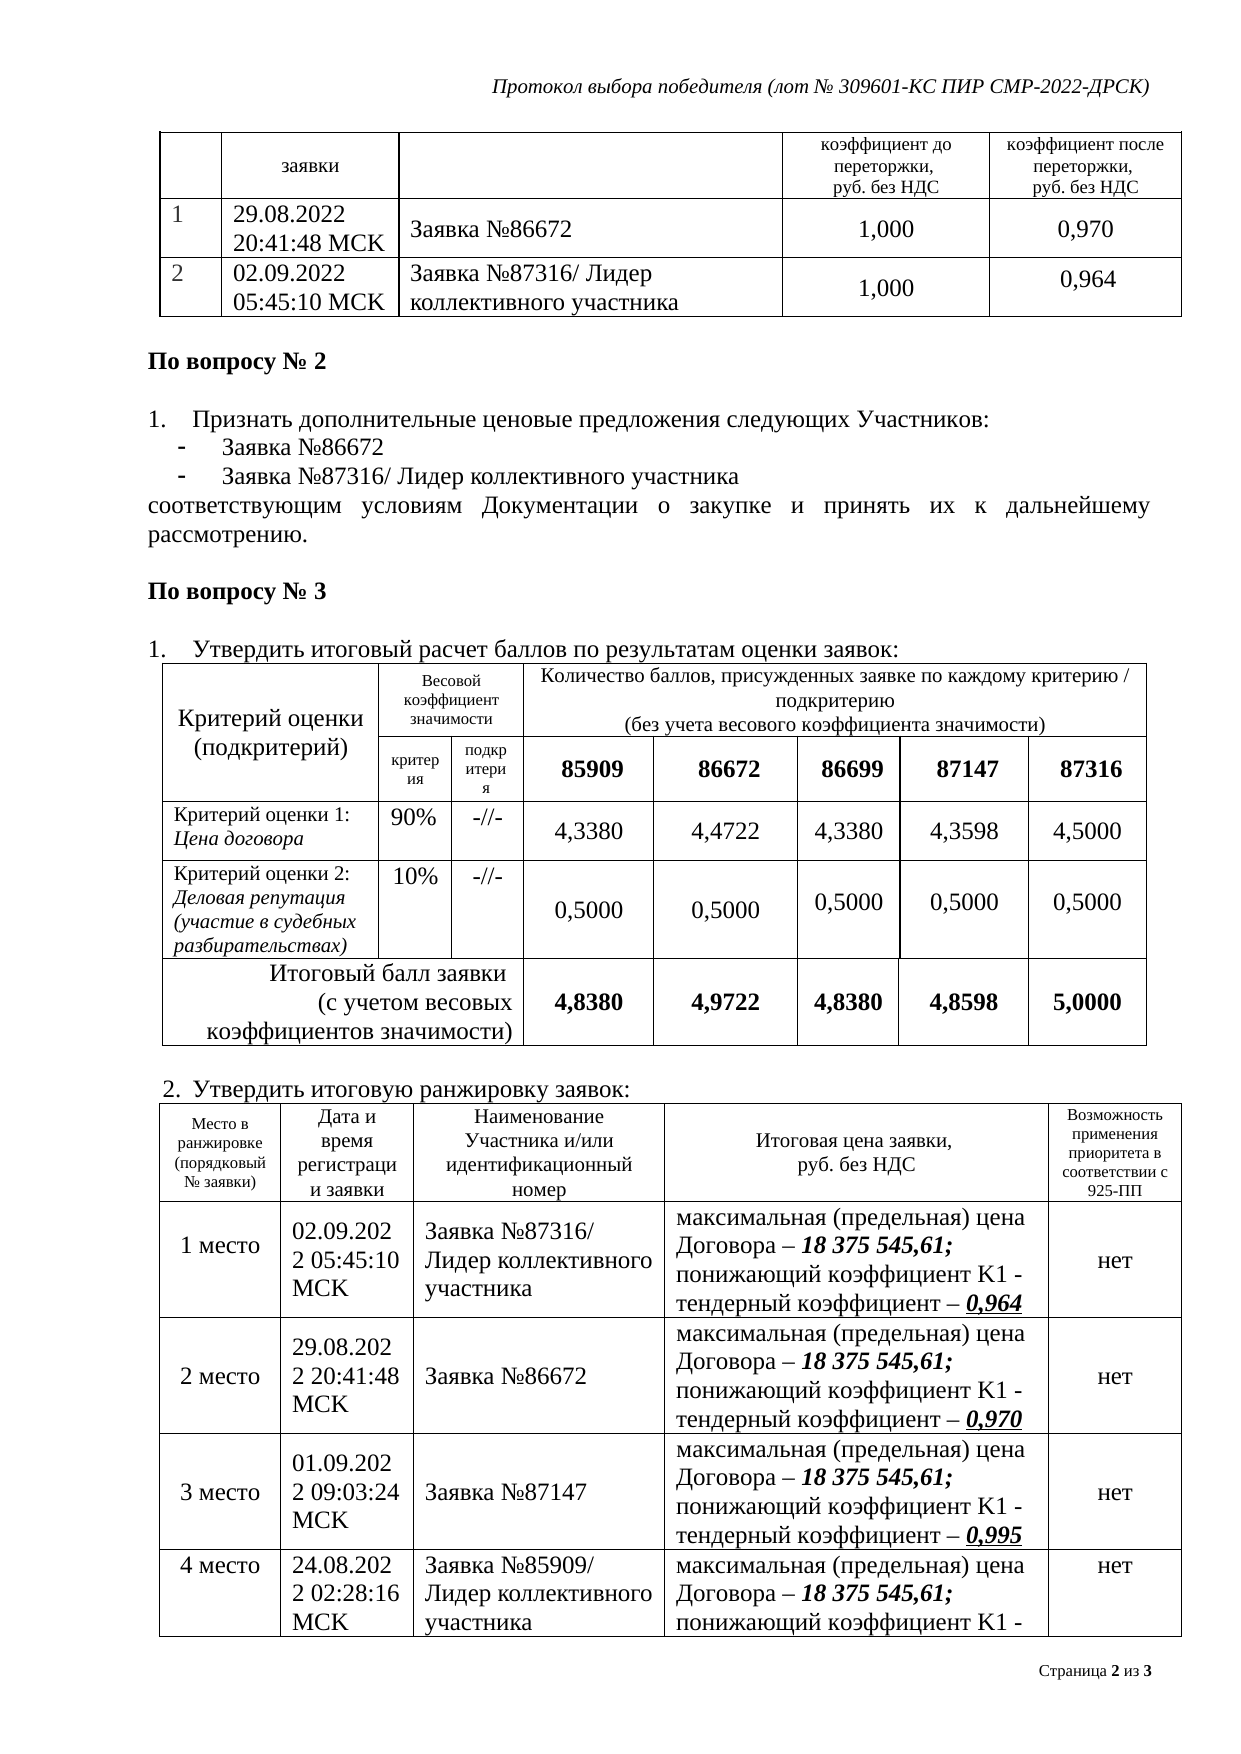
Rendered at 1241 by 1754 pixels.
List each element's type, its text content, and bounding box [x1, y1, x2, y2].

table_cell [414, 1550, 664, 1636]
table_cell 87316 [1029, 737, 1146, 801]
table_cell 10% [379, 861, 451, 957]
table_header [990, 133, 1181, 198]
table_cell Заявка №87316/ Лидер коллективного участника [400, 258, 782, 316]
table_header Место в ранжировке (порядковый № заявки) [160, 1104, 280, 1201]
list Утвердить итоговый расчет баллов по результатам оценки заявок: [148, 634, 1152, 662]
list Признать дополнительные ценовые предложения следующих Участников: [148, 404, 1152, 432]
table_cell нет [1049, 1318, 1181, 1433]
table_header Дата и время регистрации заявки [281, 1104, 413, 1201]
table_header Критерий оценки (подкритерий) [163, 664, 378, 801]
table_cell 2 [161, 258, 221, 316]
table_cell подкритерия [452, 737, 523, 801]
table_cell 29.08.2022 20:41:48 MCK [222, 199, 398, 257]
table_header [783, 133, 989, 198]
table_header Наименование Участника и/или идентификационный номер [414, 1104, 664, 1201]
text соответствующим условиям Документации о закупке и принять их к дальнейшему рассмотрению. [148, 490, 1152, 547]
text По вопросу № 3 [148, 576, 1152, 605]
table_cell 4,4722 [654, 802, 797, 860]
table_cell 1 [161, 199, 221, 257]
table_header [222, 133, 398, 198]
table_cell 02.09.2022 05:45:10 MCK [281, 1202, 413, 1317]
table_cell 85909 [524, 737, 653, 801]
table_cell нет [1049, 1202, 1181, 1317]
table_cell 86699 [798, 737, 899, 801]
table_cell -//- [452, 861, 523, 957]
table_cell 4 место [160, 1550, 280, 1636]
table_cell 4,3380 [524, 802, 653, 860]
table_cell 4,8380 [524, 959, 653, 1045]
list Утвердить итоговую ранжировку заявок: [162, 1074, 1152, 1103]
table_cell нет [1049, 1434, 1181, 1549]
table_cell Заявка №86672 [400, 199, 782, 257]
table_cell максимальная (предельная) цена Договора – 18 375 545,61; понижающий коэффициент K1 - тендерный коэффициент – 0,964 [665, 1202, 1048, 1317]
table_cell критерия [379, 737, 451, 801]
table_cell 02.09.2022 05:45:10 MCK [222, 258, 398, 316]
text По вопросу № 2 [148, 346, 1152, 375]
table_header Итоговая цена заявки, руб. без НДС [665, 1104, 1048, 1201]
table_cell нет [1049, 1550, 1181, 1636]
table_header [400, 133, 782, 198]
table_cell 86672 [654, 737, 797, 801]
table_cell 87147 [901, 737, 1028, 801]
table_cell -//- [452, 802, 523, 860]
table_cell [281, 1550, 413, 1636]
table_cell 2 место [160, 1318, 280, 1433]
table_cell 0,5000 [524, 861, 653, 957]
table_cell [665, 1550, 1048, 1636]
table_header Весовой коэффициент значимости [379, 664, 523, 736]
table_cell 4,9722 [654, 959, 797, 1045]
table_cell 01.09.2022 09:03:24 MCK [281, 1434, 413, 1549]
table_cell Итоговый балл заявки (с учетом весовых коэффициентов значимости) [163, 959, 523, 1045]
list Заявка №87316/ Лидер коллективного участника [177, 461, 1152, 490]
table_cell 3 место [160, 1434, 280, 1549]
table_cell 5,0000 [1029, 959, 1146, 1045]
table_cell максимальная (предельная) цена Договора – 18 375 545,61; понижающий коэффициент K1 - тендерный коэффициент – 0,970 [665, 1318, 1048, 1433]
table_header Количество баллов, присужденных заявке по каждому критерию / подкритерию (без учета весового коэффициента значимости) [524, 664, 1146, 736]
table_cell Критерий оценки 1: Цена договора [163, 802, 378, 860]
table_cell 0,5000 [798, 861, 899, 957]
table_cell 4,3598 [901, 802, 1028, 860]
table_cell 1 место [160, 1202, 280, 1317]
table_cell 1,000 [783, 258, 989, 316]
table_cell 0,5000 [654, 861, 797, 957]
table_cell 29.08.2022 20:41:48 MCK [281, 1318, 413, 1433]
table_cell 0,964 [990, 258, 1181, 316]
table_cell 4,8380 [798, 959, 898, 1045]
table_cell 4,5000 [1029, 802, 1146, 860]
table_cell 1,000 [783, 199, 989, 257]
table_cell 0,5000 [1029, 861, 1146, 957]
table_cell 0,5000 [901, 861, 1028, 957]
table_cell Заявка №86672 [414, 1318, 664, 1433]
table_cell Критерий оценки 2: Деловая репутация (участие в судебных разбирательствах) [163, 861, 378, 957]
table_cell 4,3380 [798, 802, 899, 860]
table_cell Заявка №87316/ Лидер коллективного участника [414, 1202, 664, 1317]
table_cell 90% [379, 802, 451, 860]
table_cell 4,8598 [899, 959, 1028, 1045]
table_cell Заявка №87147 [414, 1434, 664, 1549]
table_cell 0,970 [990, 199, 1181, 257]
table_header № п/п [161, 133, 221, 198]
table_header Возможность применения приоритета в соответствии с 925-ПП [1049, 1104, 1181, 1201]
list Заявка №86672 [177, 432, 1152, 461]
table_cell максимальная (предельная) цена Договора – 18 375 545,61; понижающий коэффициент K1 - тендерный коэффициент – 0,995 [665, 1434, 1048, 1549]
